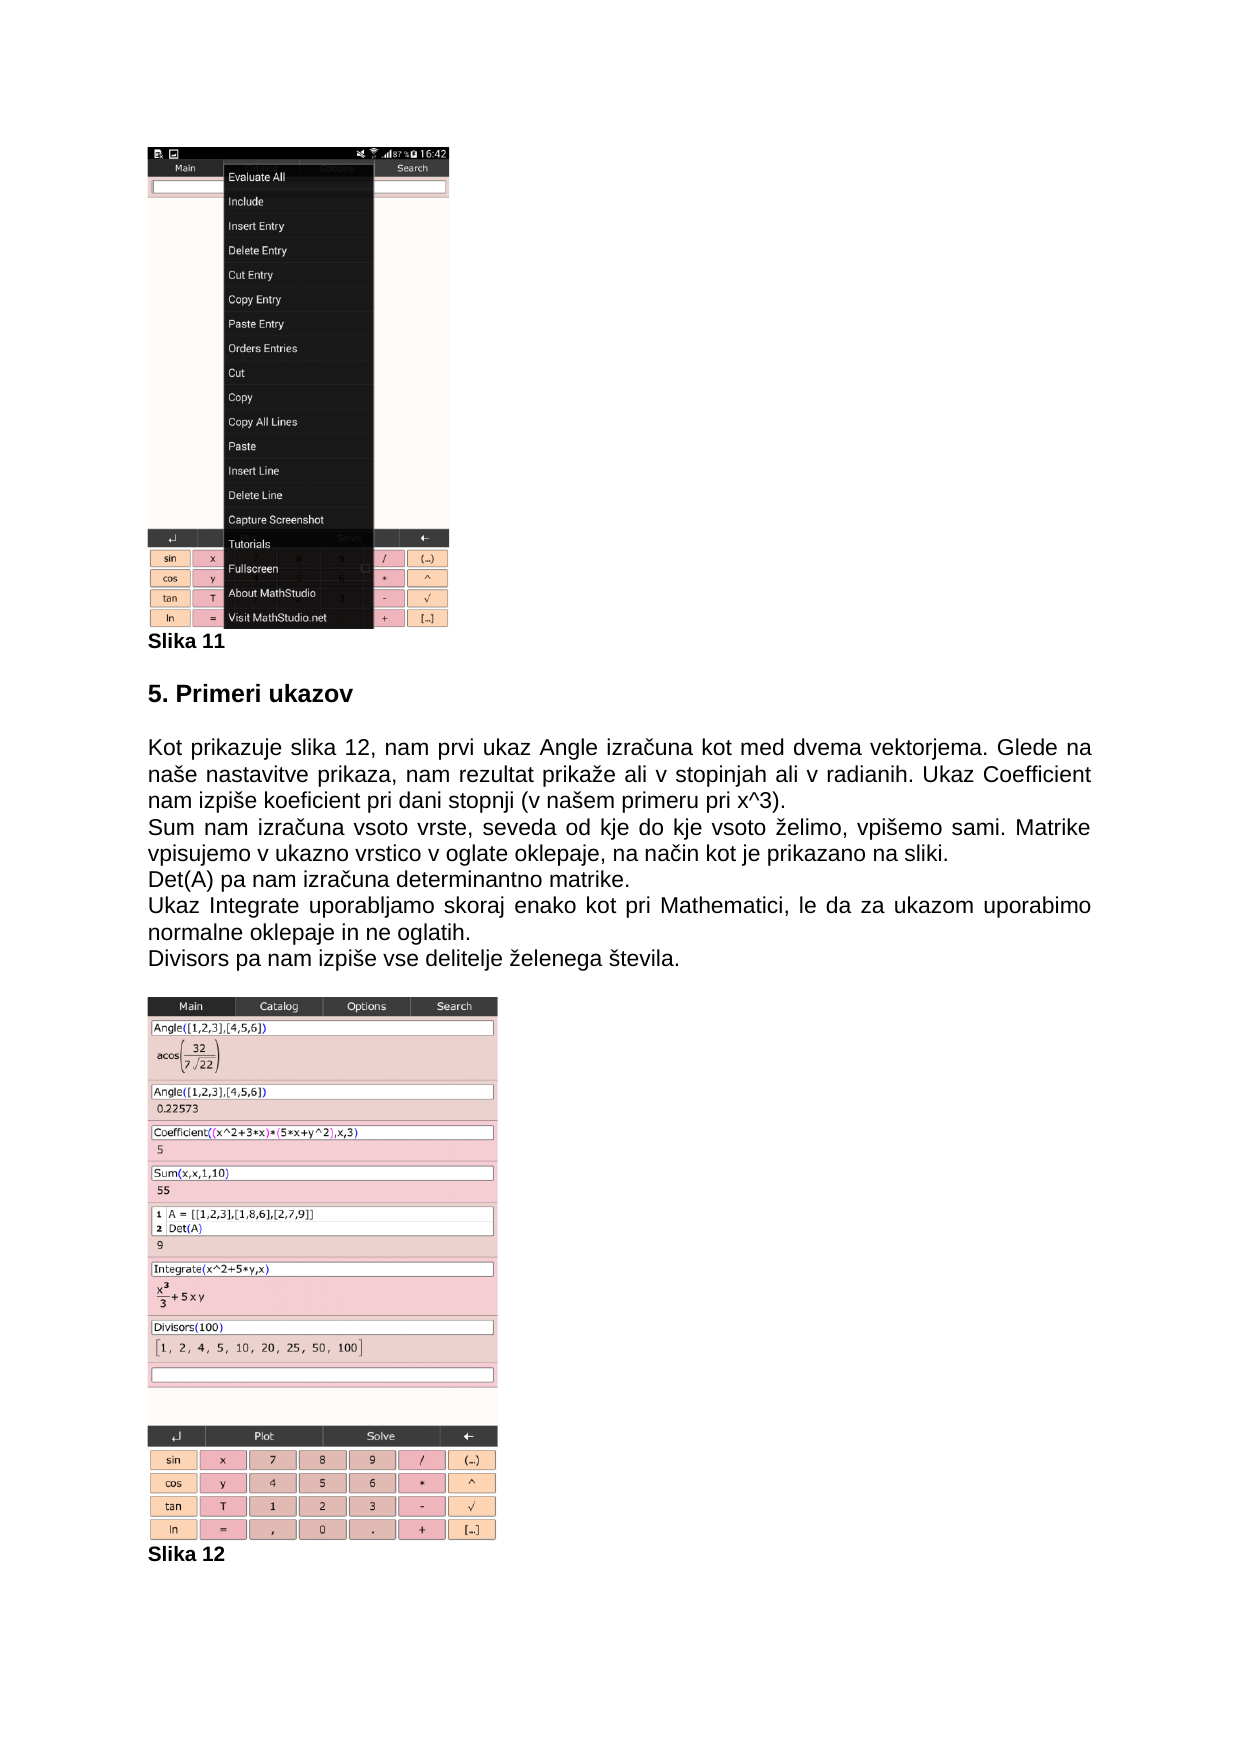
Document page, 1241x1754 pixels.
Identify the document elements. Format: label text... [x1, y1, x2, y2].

text Kot prikazuje slika 12, nam prvi ukaz Angle izračuna kot med dvema vektorjema. Glede na naše nastavitve prikaza, nam rezultat prikaže ali v stopinjah ali v radianih. Ukaz Coefficient nam izpiše koeficient pri dani stopnji (v našem primeru pri x^3). [148, 734, 1092, 813]
text Det(A) pa nam izračuna determinantno matrike. [148, 866, 1092, 892]
text Ukaz Integrate uporabljamo skoraj enako kot pri Mathematici, le da za ukazom uporabimo normalne oklepaje in ne oglatih. [148, 892, 1092, 945]
text Slika 11 [148, 629, 1092, 653]
text Slika 12 [148, 1542, 1092, 1566]
text Divisors pa nam izpiše vse delitelje želenega števila. [148, 945, 1092, 972]
text Sum nam izračuna vsoto vrste, seveda od kje do kje vsoto želimo, vpišemo sami. Matrike vpisujemo v ukazno vrstico v oglate oklepaje, na način kot je prikazano na sliki. [148, 813, 1092, 866]
picture [147, 147, 450, 629]
text 5. Primeri ukazov [148, 679, 1092, 708]
picture [147, 997, 498, 1542]
